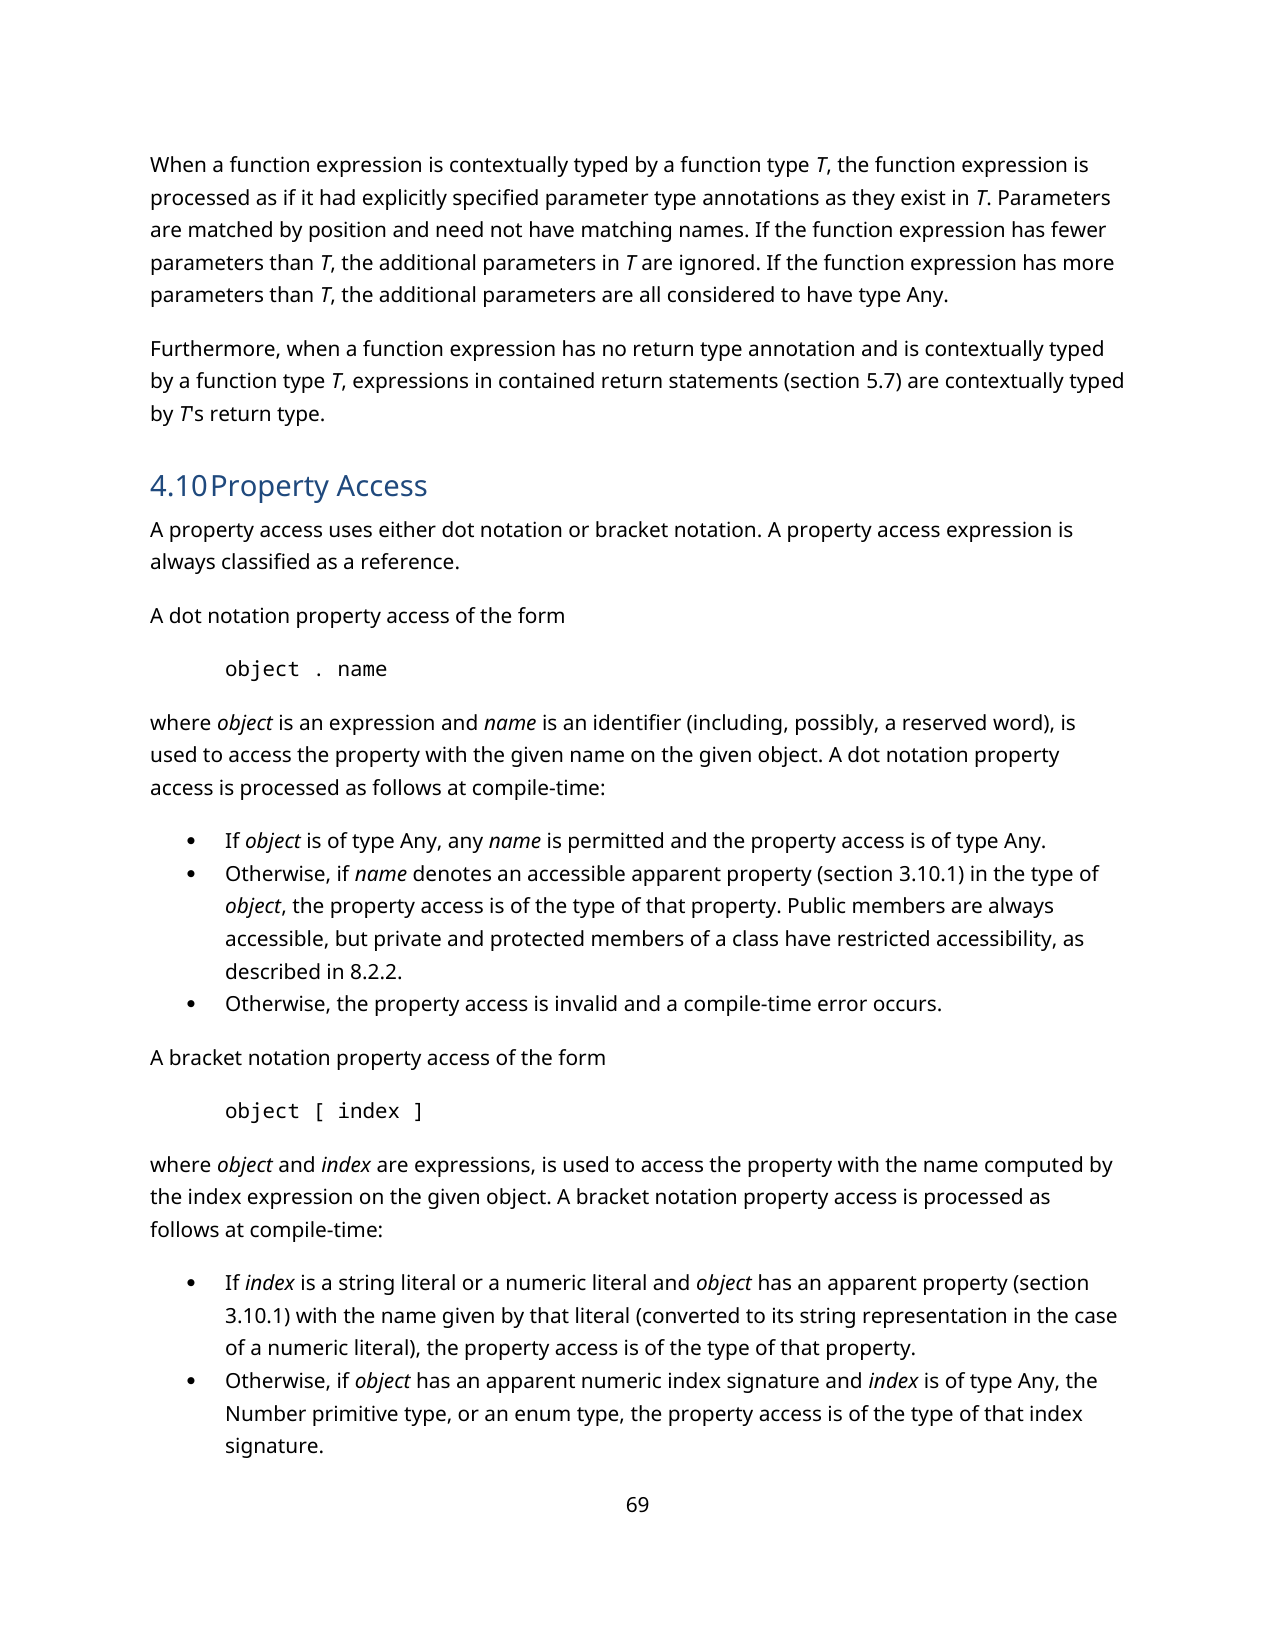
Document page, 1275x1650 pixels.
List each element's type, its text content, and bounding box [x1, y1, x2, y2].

list Otherwise, if object has an apparent numeric index signature and index is of type Any, the Number primitive type, or an enum type, the property access is of the type of that index signature. [187, 1366, 1125, 1460]
list Otherwise, if name denotes an accessible apparent property (section 3.10.1) in the type of object, the property access is of the type of that property. Public members are always accessible, but private and protected members of a class have restricted accessibility, as described in 8.2.2. [187, 859, 1125, 985]
text object . name [225, 654, 1125, 683]
list Otherwise, the property access is invalid and a compile-time error occurs. [187, 989, 1125, 1018]
subtitle Property Access [150, 465, 1125, 505]
list If object is of type Any, any name is permitted and the property access is of type Any. [187, 826, 1125, 855]
text A property access uses either dot notation or bracket notation. A property access expression is always classified as a reference. [150, 515, 1125, 576]
text where object is an expression and name is an identifier (including, possibly, a reserved word), is used to access the property with the given name on the given object. A dot notation property access is processed as follows at compile-time: [150, 708, 1125, 801]
text A dot notation property access of the form [150, 601, 1125, 629]
text where object and index are expressions, is used to access the property with the name computed by the index expression on the given object. A bracket notation property access is processed as follows at compile-time: [150, 1150, 1125, 1243]
text object [ index ] [225, 1096, 1125, 1125]
text Furthermore, when a function expression has no return type annotation and is contextually typed by a function type T, expressions in contained return statements (section 5.7) are contextually typed by T's return type. [150, 334, 1125, 427]
text When a function expression is contextually typed by a function type T, the function expression is processed as if it had explicitly specified parameter type annotations as they exist in T. Parameters are matched by position and need not have matching names. If the function expression has fewer parameters than T, the additional parameters in T are ignored. If the function expression has more parameters than T, the additional parameters are all considered to have type Any. [150, 150, 1125, 309]
list If index is a string literal or a numeric literal and object has an apparent property (section 3.10.1) with the name given by that literal (converted to its string representation in the case of a numeric literal), the property access is of the type of that property. [187, 1268, 1125, 1362]
text A bracket notation property access of the form [150, 1043, 1125, 1071]
